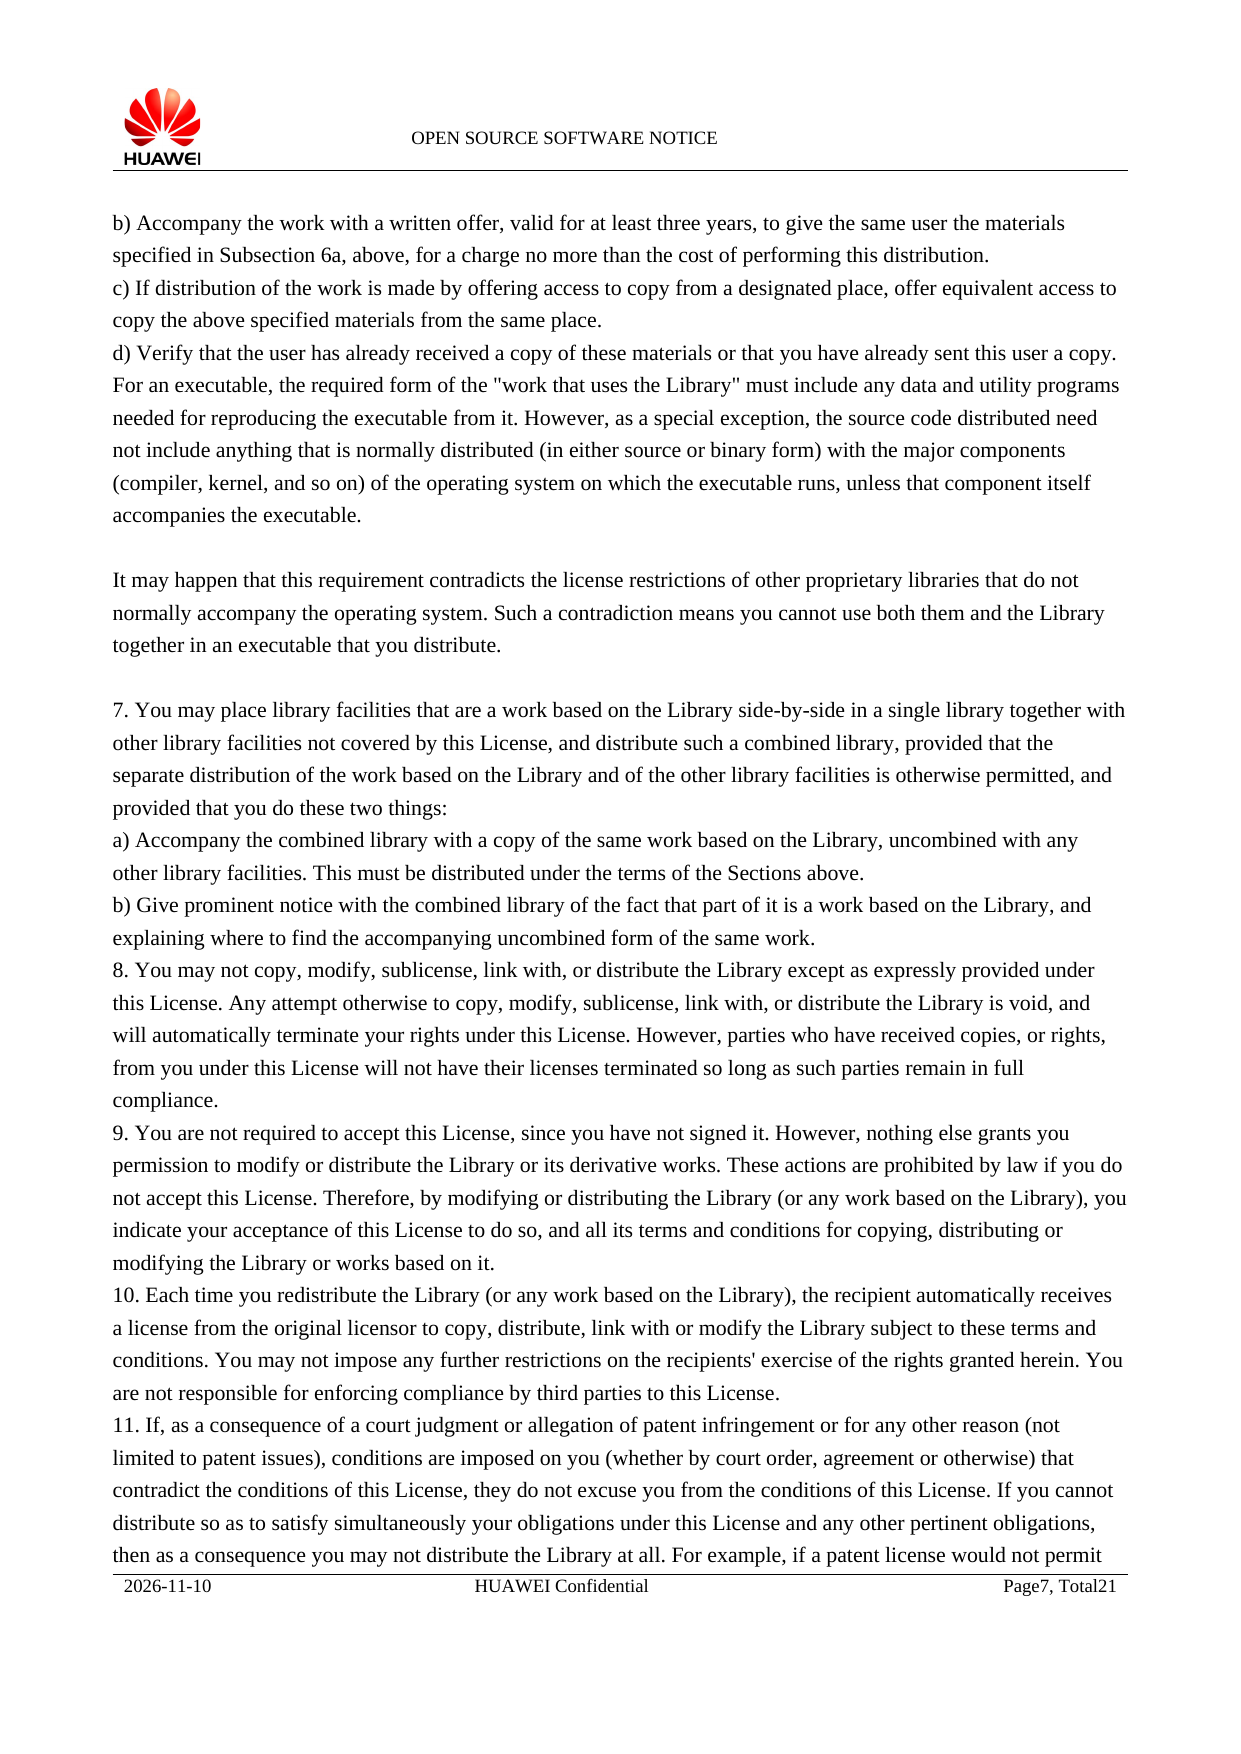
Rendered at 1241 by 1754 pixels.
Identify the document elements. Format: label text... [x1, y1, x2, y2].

picture [124, 88, 201, 165]
